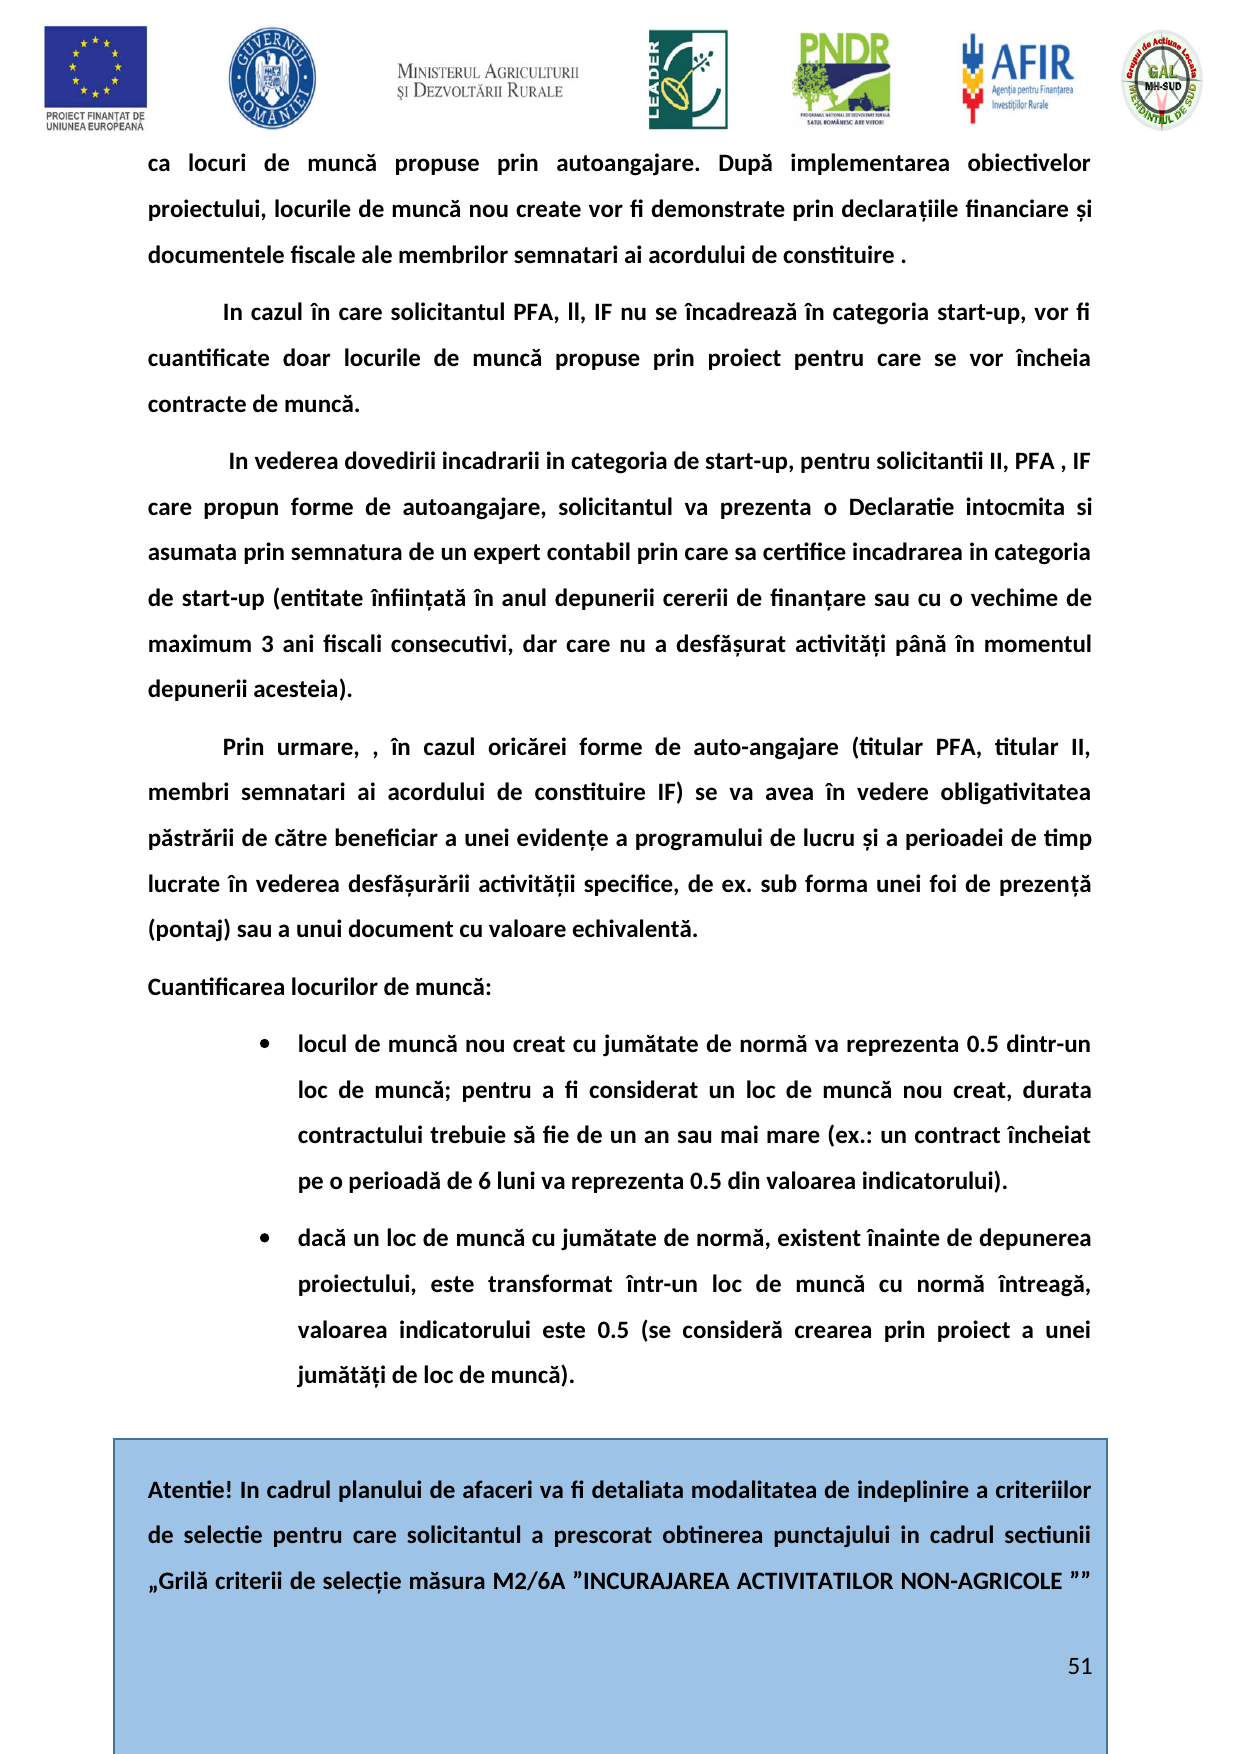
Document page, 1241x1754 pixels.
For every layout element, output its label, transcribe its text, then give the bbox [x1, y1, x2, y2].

text In vederea dovedirii incadrarii in categoria de start-up, pentru solicitantii II, PFA , IF care propun forme de autoangajare, solicitantul va prezenta o Declaratie intocmita si asumata prin semnatura de un expert contabil prin care sa certifice incadrarea in categoria de start-up (entitate înfiinţată în anul depunerii cererii de finanţare sau cu o vechime de maximum 3 ani fiscali consecutivi, dar care nu a desfăşurat activităţi până în momentul depunerii acesteia). [148, 445, 1093, 704]
text Prin urmare, , în cazul oricărei forme de auto-angajare (titular PFA, titular II, membri semnatari ai acordului de constituire IF) se va avea în vedere obligativitatea păstrării de către beneficiar a unei evidenţe a programului de lucru şi a perioadei de timp lucrate în vederea desfăşurării activităţii specifice, de ex. sub forma unei foi de prezenţă (pontaj) sau a unui document cu valoare echivalentă. [148, 731, 1093, 944]
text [148, 1474, 1093, 1596]
list dacă un loc de muncă cu jumătate de normă, existent înainte de depunerea proiectului, este transformat într-un loc de muncă cu normă întreagă, valoarea indicatorului este 0.5 (se consideră crearea prin proiect a unei jumătăţi de loc de muncă). [260, 1222, 1093, 1390]
text In cazul în care solicitantul PFA, ll, IF nu se încadrează în categoria start-up, vor fi cuantificate doar locurile de muncă propuse prin proiect pentru care se vor încheia contracte de muncă. [148, 296, 1093, 418]
picture [15, 18, 1224, 131]
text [148, 148, 1093, 269]
text Cuantificarea locurilor de muncă: [148, 971, 1093, 1001]
list locul de muncă nou creat cu jumătate de normă va reprezenta 0.5 dintr-un loc de muncă; pentru a fi considerat un loc de muncă nou creat, durata contractului trebuie să fie de un an sau mai mare (ex.: un contract încheiat pe o perioadă de 6 luni va reprezenta 0.5 din valoarea indicatorului). [260, 1028, 1093, 1196]
